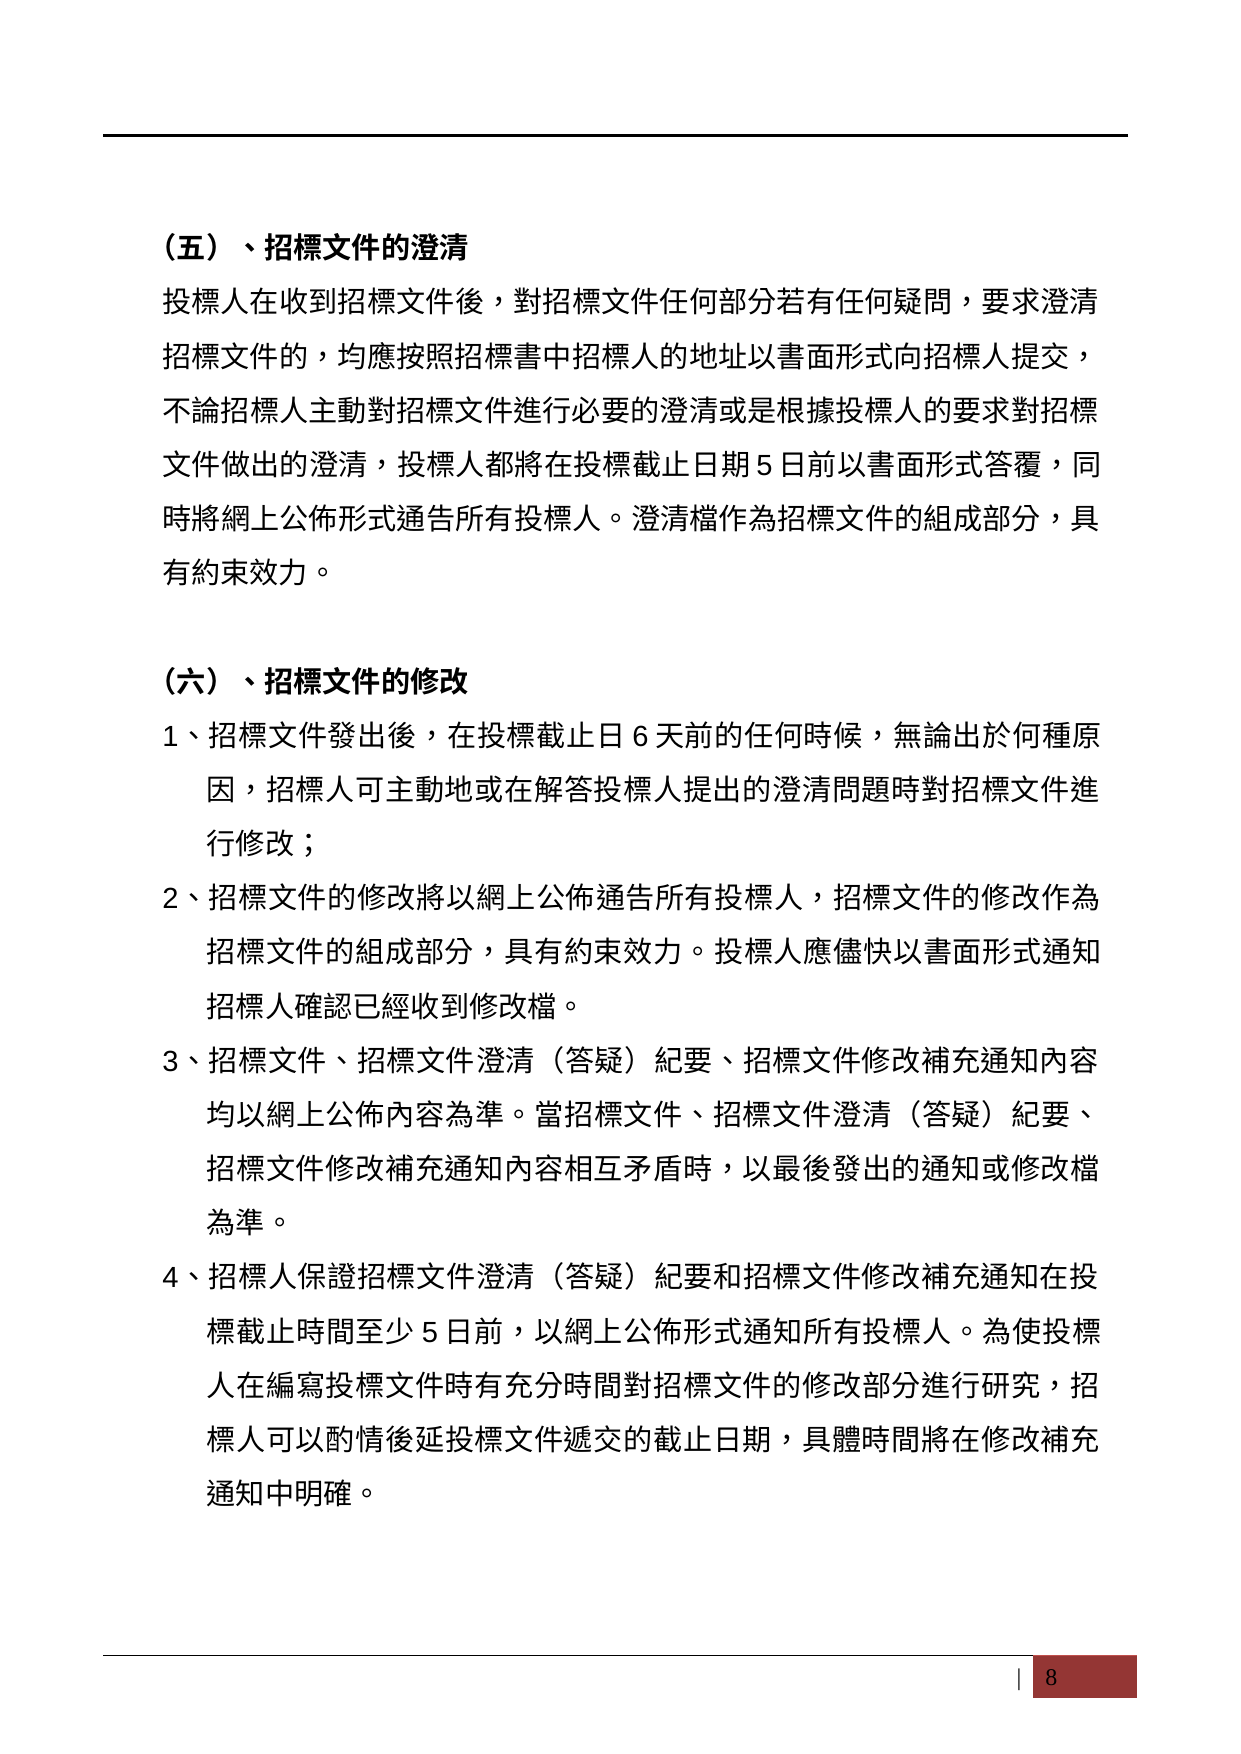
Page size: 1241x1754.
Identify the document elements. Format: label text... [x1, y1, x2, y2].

text 4、招標人保證招標文件澄清（答疑）紀要和招標文件修改補充通知在投標截止時間至少5日前，以網上公佈形式通知所有投標人。為使投標人在編寫投標文件時有充分時間對招標文件的修改部分進行研究，招標人可以酌情後延投標文件遞交的截止日期，具體時間將在修改補充通知中明確。 [162, 1244, 1101, 1515]
text 2、招標文件的修改將以網上公佈通告所有投標人，招標文件的修改作為招標文件的組成部分，具有約束效力。投標人應儘快以書面形式通知招標人確認已經收到修改檔。 [162, 865, 1101, 1028]
text 3、招標文件、招標文件澄清（答疑）紀要、招標文件修改補充通知內容均以網上公佈內容為準。當招標文件、招標文件澄清（答疑）紀要、招標文件修改補充通知內容相互矛盾時，以最後發出的通知或修改檔為準。 [162, 1028, 1101, 1244]
text 投標人在收到招標文件後，對招標文件任何部分若有任何疑問，要求澄清招標文件的，均應按照招標書中招標人的地址以書面形式向招標人提交，不論招標人主動對招標文件進行必要的澄清或是根據投標人的要求對招標文件做出的澄清，投標人都將在投標截止日期5日前以書面形式答覆，同時將網上公佈形式通告所有投標人。澄清檔作為招標文件的組成部分，具有約束效力。 [162, 269, 1101, 594]
text （五）、招標文件的澄清 [147, 215, 1101, 269]
text （六）、招標文件的修改 [147, 649, 1101, 703]
text 1、招標文件發出後，在投標截止日6天前的任何時候，無論出於何種原因，招標人可主動地或在解答投標人提出的澄清問題時對招標文件進行修改； [162, 703, 1101, 865]
